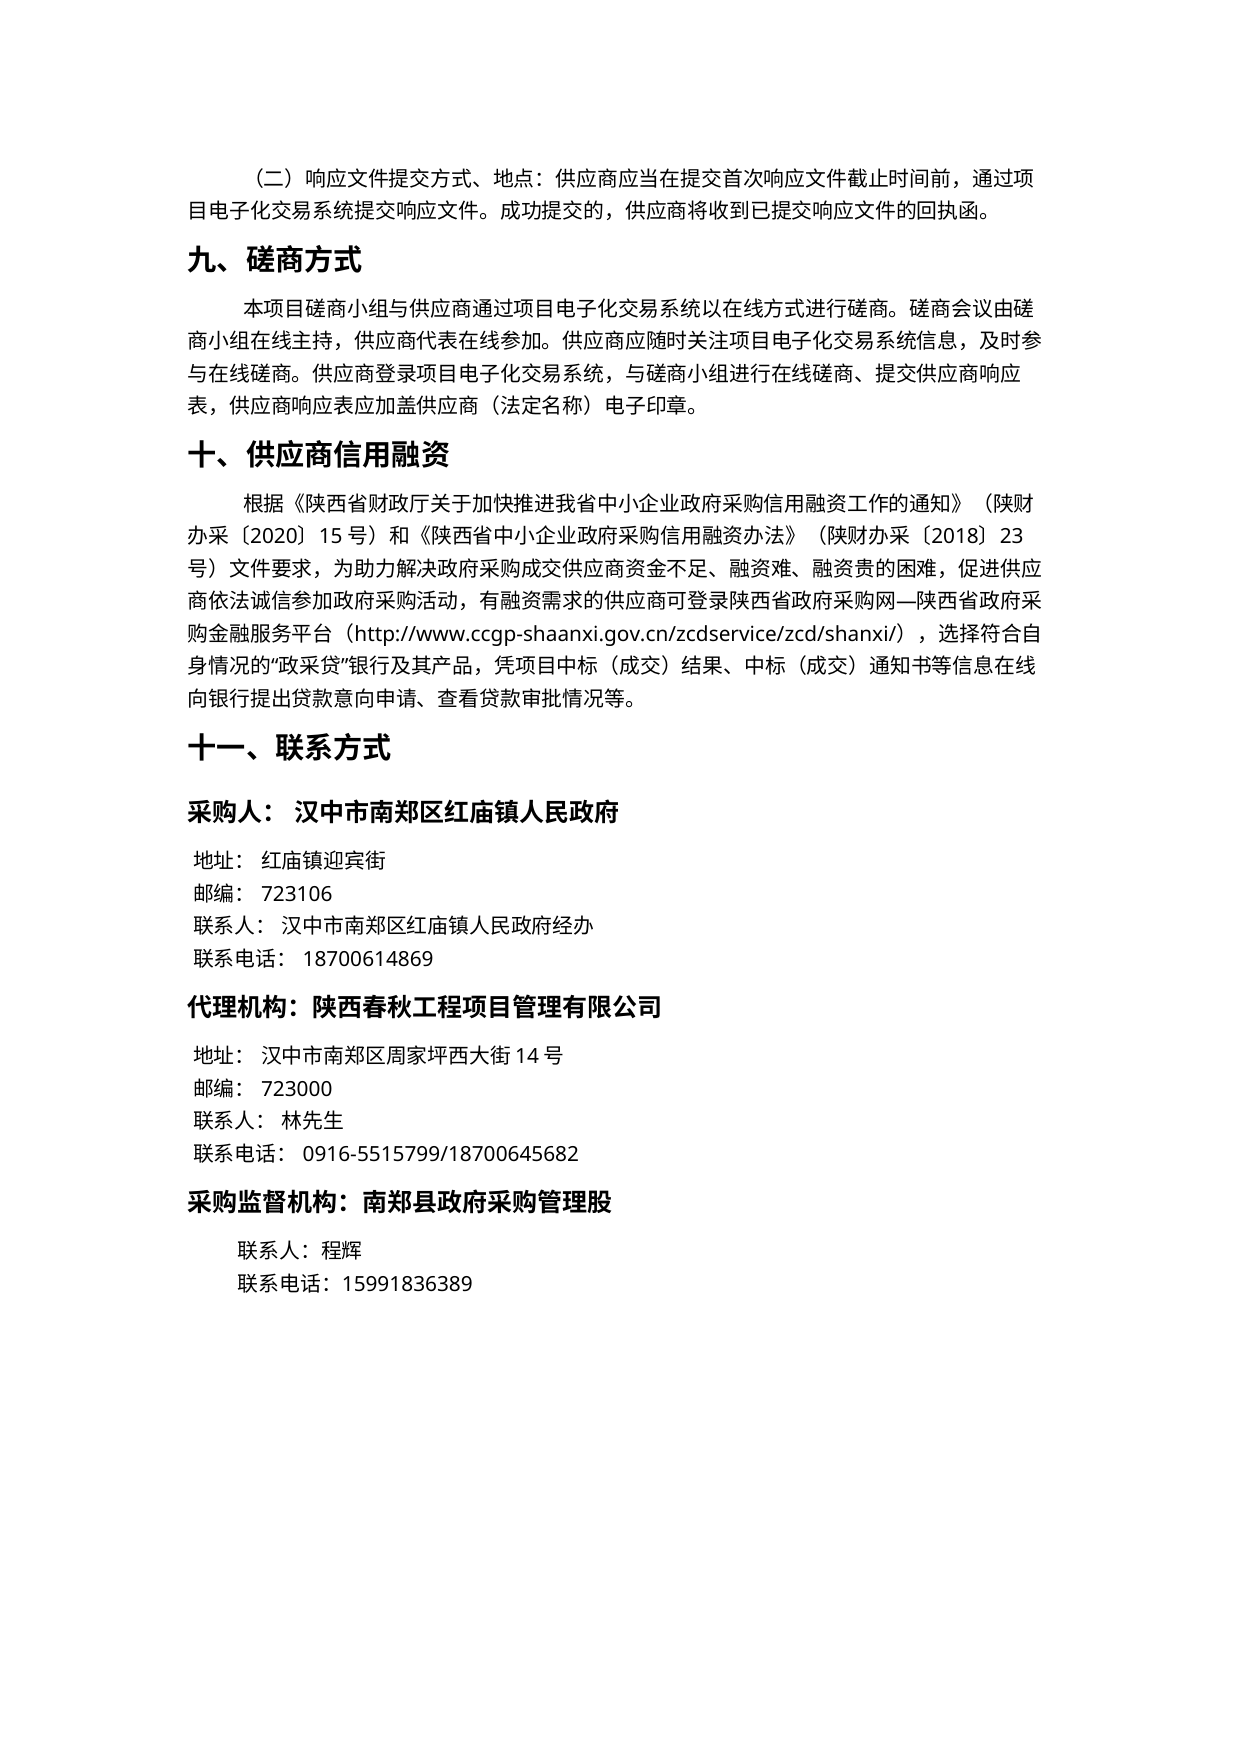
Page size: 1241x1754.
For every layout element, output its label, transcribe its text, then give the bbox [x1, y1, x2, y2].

text 本项目磋商小组与供应商通过项目电子化交易系统以在线方式进行磋商。磋商会议由磋商小组在线主持，供应商代表在线参加。供应商应随时关注项目电子化交易系统信息，及时参与在线磋商。供应商登录项目电子化交易系统，与磋商小组进行在线磋商、提交供应商响应表，供应商响应表应加盖供应商（法定名称）电子印章。 [187, 292, 1053, 422]
text 联系人： 汉中市南郑区红庙镇人民政府经办 [187, 909, 1053, 942]
text 邮编： 723000 [187, 1072, 1053, 1104]
text 邮编： 723106 [187, 877, 1053, 909]
text 十一、联系方式 [187, 714, 1053, 779]
text 联系电话： 18700614869 [187, 942, 1053, 974]
text 十、供应商信用融资 [187, 422, 1053, 487]
text 联系电话：15991836389 [187, 1267, 1053, 1299]
text 联系人： 林先生 [187, 1104, 1053, 1137]
text （二）响应文件提交方式、地点：供应商应当在提交首次响应文件截止时间前，通过项目电子化交易系统提交响应文件。成功提交的，供应商将收到已提交响应文件的回执函。 [187, 162, 1053, 227]
text 采购人： 汉中市南郑区红庙镇人民政府 [187, 779, 1053, 844]
text 地址： 汉中市南郑区周家坪西大街14号 [187, 1039, 1053, 1072]
text 联系人：程辉 [187, 1234, 1053, 1267]
text 根据《陕西省财政厅关于加快推进我省中小企业政府采购信用融资工作的通知》（陕财办采〔2020〕15 号）和《陕西省中小企业政府采购信用融资办法》（陕财办采〔2018〕23 号）文件要求，为助力解决政府采购成交供应商资金不足、融资难、融资贵的困难，促进供应商依法诚信参加政府采购活动，有融资需求的供应商可登录陕西省政府采购网—陕西省政府采购金融服务平台（http://www.ccgp-shaanxi.gov.cn/zcdservice/zcd/shanxi/），选择符合自身情况的“政采贷”银行及其产品，凭项目中标（成交）结果、中标（成交）通知书等信息在线向银行提出贷款意向申请、查看贷款审批情况等。 [187, 487, 1053, 714]
text 地址： 红庙镇迎宾街 [187, 844, 1053, 877]
text 联系电话： 0916-5515799/18700645682 [187, 1137, 1053, 1169]
text 采购监督机构：南郑县政府采购管理股 [187, 1169, 1053, 1234]
text 代理机构：陕西春秋工程项目管理有限公司 [187, 974, 1053, 1039]
text 九、磋商方式 [187, 227, 1053, 292]
